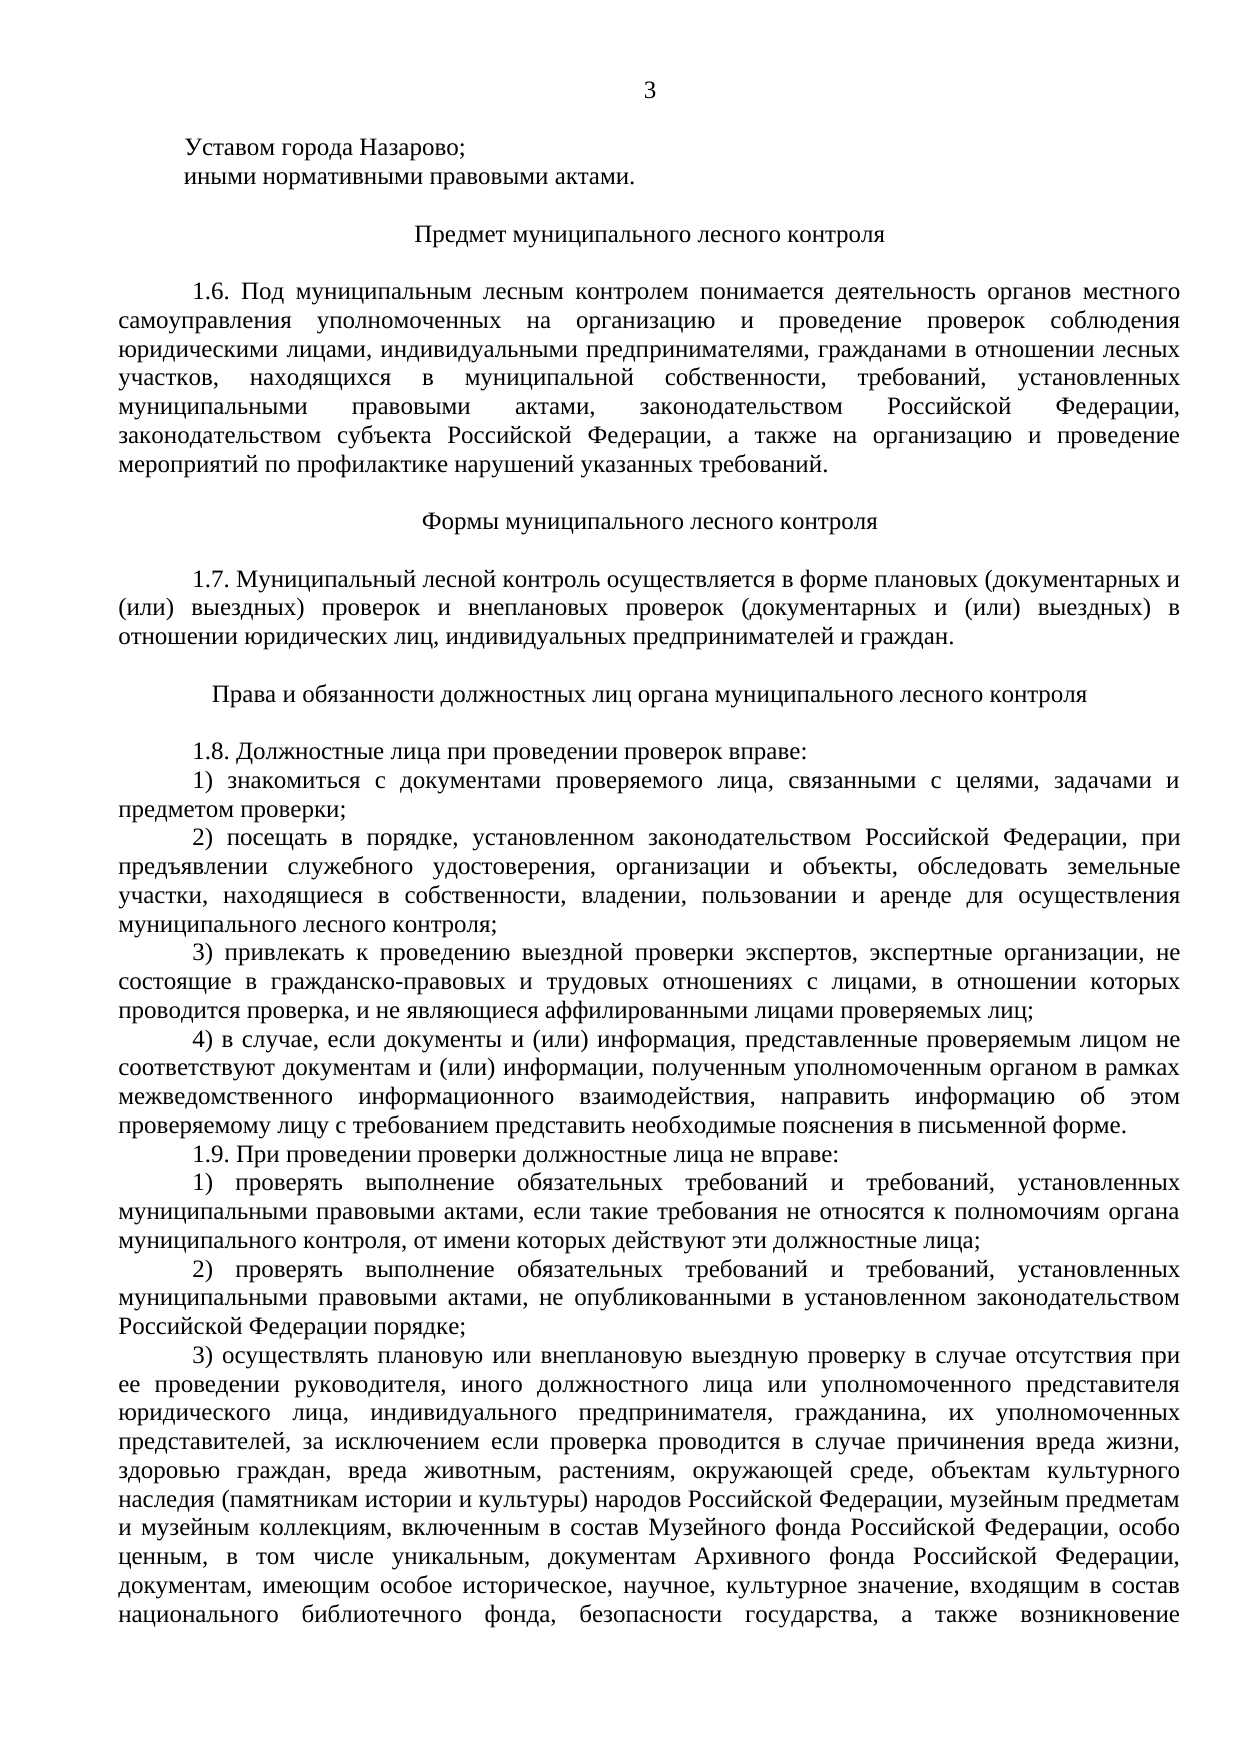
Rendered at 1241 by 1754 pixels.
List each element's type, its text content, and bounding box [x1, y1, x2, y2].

text 4) в случае, если документы и (или) информация, представленные проверяемым лицом не соответствуют документам и (или) информации, полученным уполномоченным органом в рамках межведомственного информационного взаимодействия, направить информацию об этом проверяемому лицу с требованием представить необходимые пояснения в письменной форме. [118, 1024, 1181, 1139]
text иными нормативными правовыми актами. [118, 161, 1181, 190]
text 1.7. Муниципальный лесной контроль осуществляется в форме плановых (документарных и (или) выездных) проверок и внеплановых проверок (документарных и (или) выездных) в отношении юридических лиц, индивидуальных предпринимателей и граждан. [118, 564, 1181, 650]
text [118, 1340, 1181, 1627]
text 1) проверять выполнение обязательных требований и требований, установленных муниципальными правовыми актами, если такие требования не относятся к полномочиям органа муниципального контроля, от имени которых действуют эти должностные лица; [118, 1167, 1181, 1254]
text Права и обязанности должностных лиц органа муниципального лесного контроля [118, 679, 1181, 707]
text 1.8. Должностные лица при проведении проверок вправе: [118, 736, 1181, 765]
text 1) знакомиться с документами проверяемого лица, связанными с целями, задачами и предметом проверки; [118, 765, 1181, 822]
text 2) посещать в порядке, установленном законодательством Российской Федерации, при предъявлении служебного удостоверения, организации и объекты, обследовать земельные участки, находящиеся в собственности, владении, пользовании и аренде для осуществления муниципального лесного контроля; [118, 822, 1181, 937]
text 1.9. При проведении проверки должностные лица не вправе: [118, 1139, 1181, 1167]
text 2) проверять выполнение обязательных требований и требований, установленных муниципальными правовыми актами, не опубликованными в установленном законодательством Российской Федерации порядке; [118, 1254, 1181, 1340]
text Предмет муниципального лесного контроля [118, 219, 1181, 247]
text 1.6. Под муниципальным лесным контролем понимается деятельность органов местного самоуправления уполномоченных на организацию и проведение проверок соблюдения юридическими лицами, индивидуальными предпринимателями, гражданами в отношении лесных участков, находящихся в муниципальной собственности, требований, установленных муниципальными правовыми актами, законодательством Российской Федерации, законодательством субъекта Российской Федерации, а также на организацию и проведение мероприятий по профилактике нарушений указанных требований. [118, 276, 1181, 477]
text 3) привлекать к проведению выездной проверки экспертов, экспертные организации, не состоящие в гражданско-правовых и трудовых отношениях с лицами, в отношении которых проводится проверка, и не являющиеся аффилированными лицами проверяемых лиц; [118, 937, 1181, 1024]
text Уставом города Назарово; [118, 132, 1181, 161]
text Формы муниципального лесного контроля [118, 506, 1181, 535]
